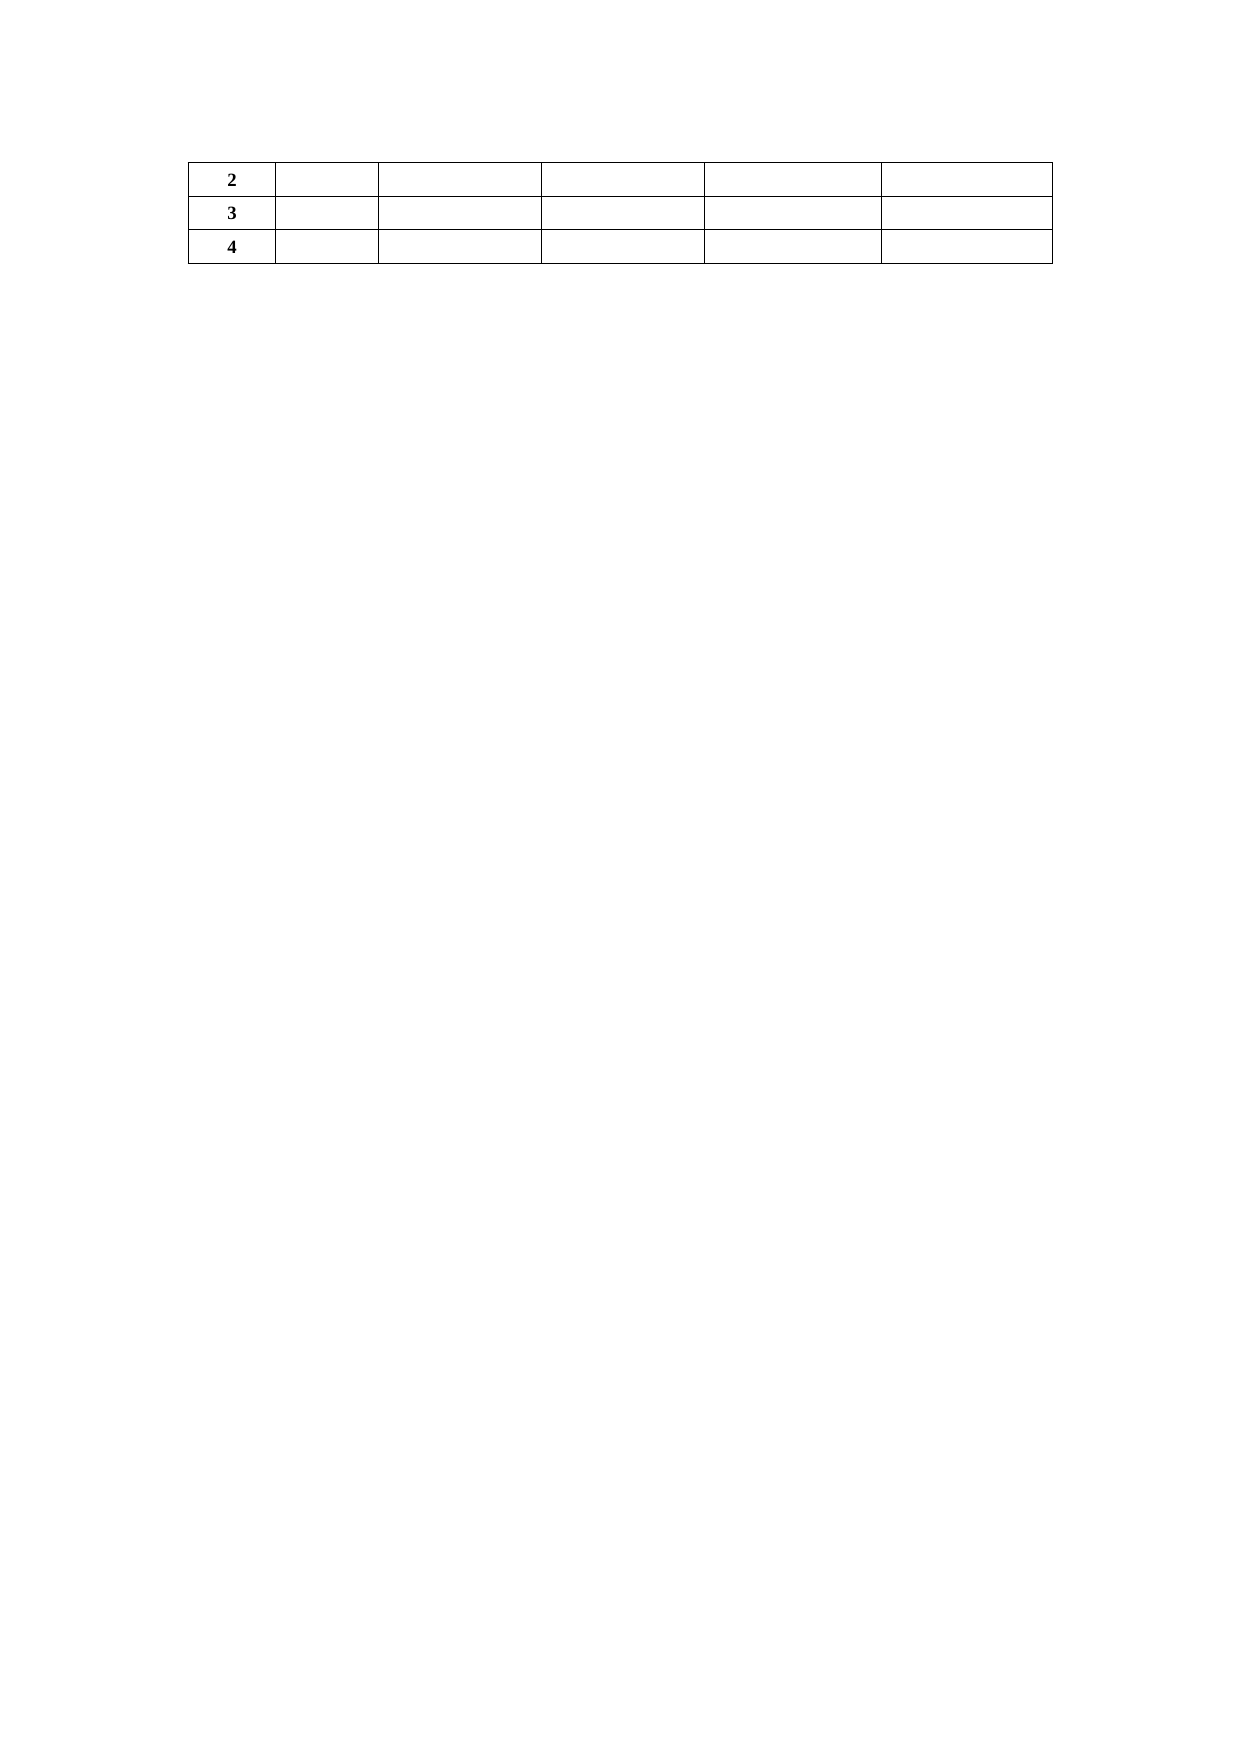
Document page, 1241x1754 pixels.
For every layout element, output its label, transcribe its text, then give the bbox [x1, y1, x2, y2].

table_cell 4 [189, 230, 275, 263]
table_cell [882, 230, 1052, 263]
table_cell [542, 230, 704, 263]
table_cell [705, 230, 881, 263]
table_cell [705, 197, 881, 229]
table_cell 2 [189, 163, 275, 196]
table_cell [882, 197, 1052, 229]
table_cell [276, 197, 378, 229]
table_cell [379, 163, 541, 196]
table_cell [882, 163, 1052, 196]
table_cell 3 [189, 197, 275, 229]
table_cell [542, 197, 704, 229]
table_cell [379, 230, 541, 263]
table_cell [276, 230, 378, 263]
table_cell [705, 163, 881, 196]
table_cell [379, 197, 541, 229]
table_cell [542, 163, 704, 196]
table_cell [276, 163, 378, 196]
